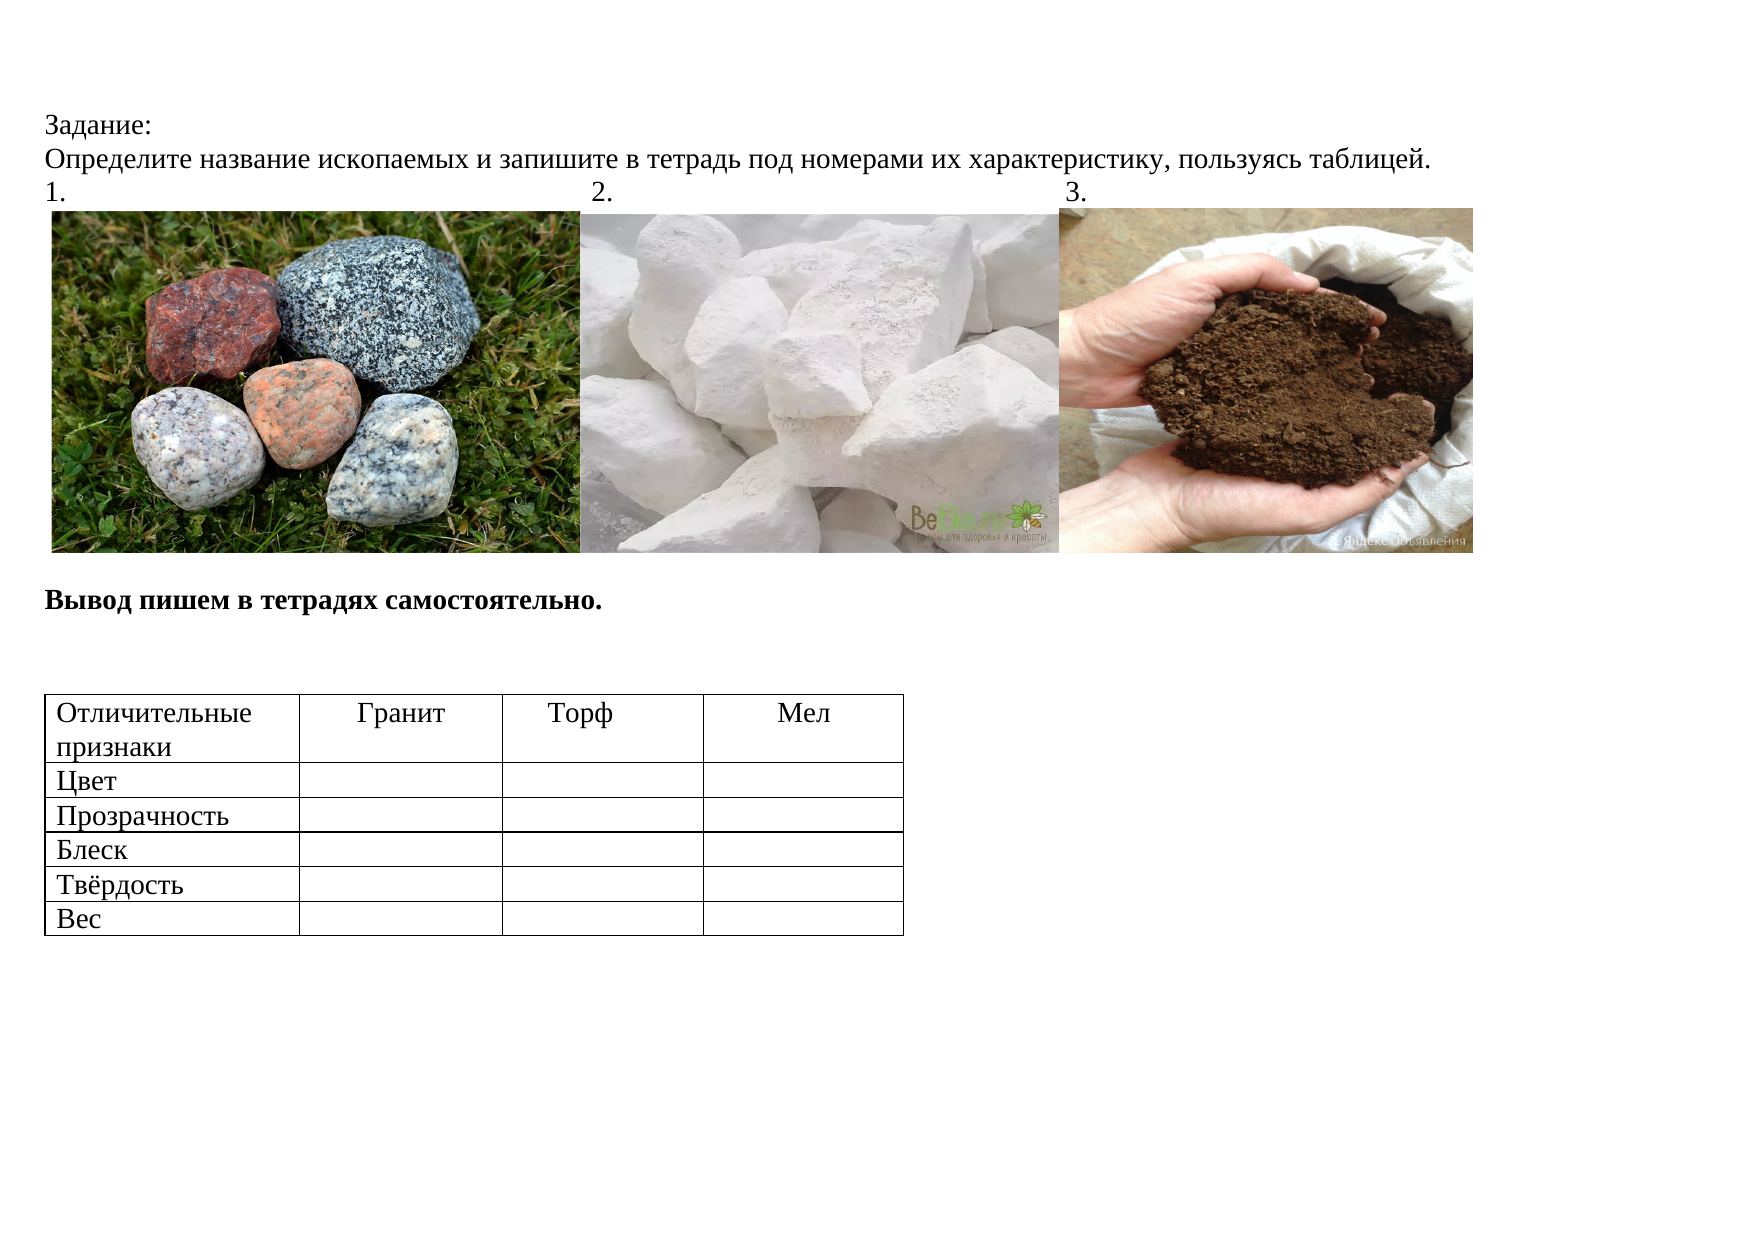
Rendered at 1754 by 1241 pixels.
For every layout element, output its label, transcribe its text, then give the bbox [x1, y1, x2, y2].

table_cell [704, 833, 903, 866]
table_cell [300, 867, 502, 901]
table_cell Блеск [46, 833, 299, 866]
text Задание: [44, 107, 1679, 141]
text Вывод пишем в тетрадях самостоятельно. [44, 582, 1679, 615]
table_cell [704, 763, 903, 797]
table_cell [300, 833, 502, 866]
table_header Отличительные признаки [46, 695, 299, 762]
text Определите название ископаемых и запишите в тетрадь под номерами их характеристику, пользуясь таблицей. [44, 141, 1679, 174]
picture [51, 208, 1473, 553]
table_cell [300, 798, 502, 831]
table_cell [503, 867, 703, 901]
table_cell [503, 763, 703, 797]
table_cell Прозрачность [46, 798, 299, 831]
table_cell [704, 867, 903, 901]
table_cell Твёрдость [46, 867, 299, 901]
table_header Гранит [300, 695, 502, 762]
table_cell [503, 833, 703, 866]
table_cell [503, 902, 703, 935]
table_header Торф [503, 695, 703, 762]
table_cell [704, 798, 903, 831]
table_cell Цвет [46, 763, 299, 797]
table_header Мел [704, 695, 903, 762]
table_cell [300, 902, 502, 935]
table_cell [300, 763, 502, 797]
text 1. 2. 3. [44, 174, 1679, 208]
table_cell [503, 798, 703, 831]
table_cell Вес [46, 902, 299, 935]
table_cell [704, 902, 903, 935]
